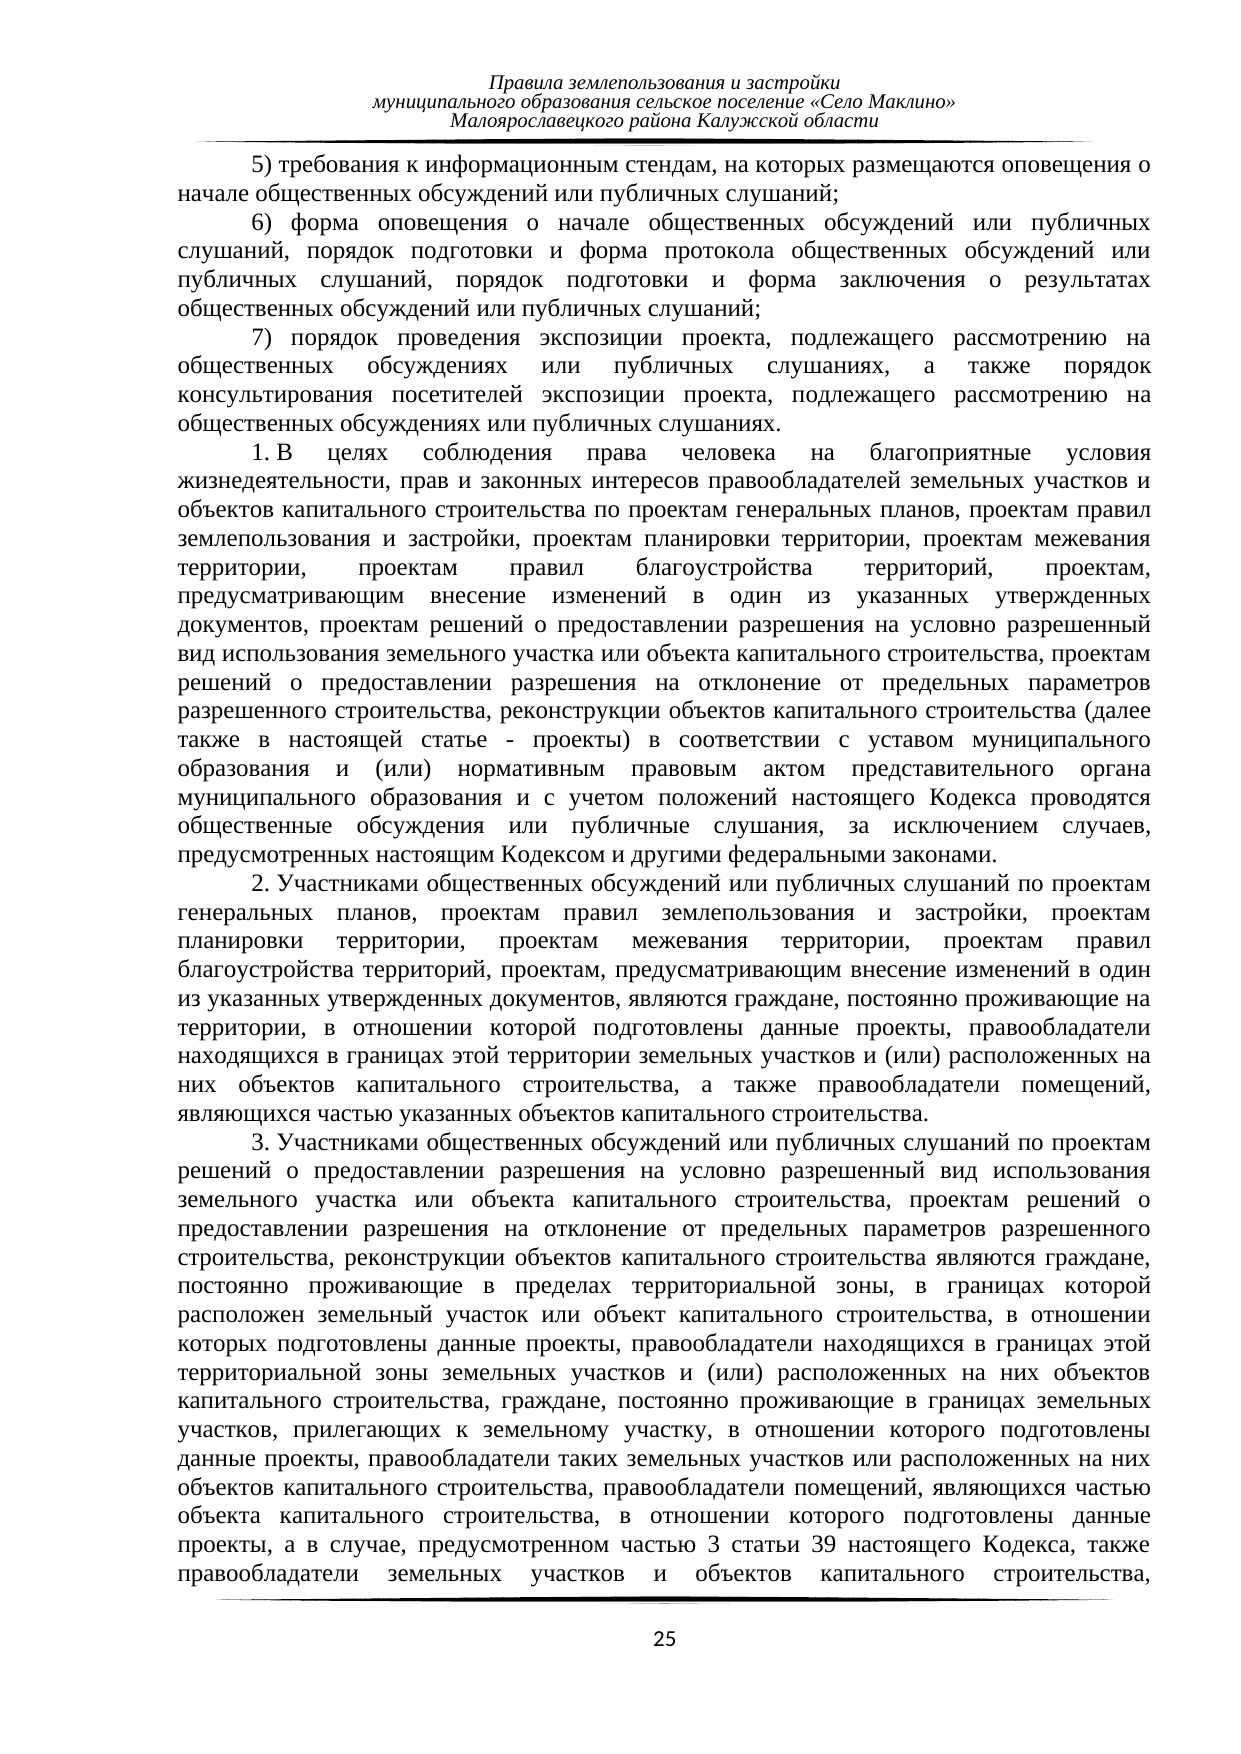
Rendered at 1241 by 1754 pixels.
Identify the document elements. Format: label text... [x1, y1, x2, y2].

picture [195, 137, 1093, 146]
text 6) форма оповещения о начале общественных обсуждений или публичных слушаний, порядок подготовки и форма протокола общественных обсуждений или публичных слушаний, порядок подготовки и форма заключения о результатах общественных обсуждений или публичных слушаний; [177, 207, 1152, 322]
text 7) порядок проведения экспозиции проекта, подлежащего рассмотрению на общественных обсуждениях или публичных слушаниях, а также порядок консультирования посетителей экспозиции проекта, подлежащего рассмотрению на общественных обсуждениях или публичных слушаниях. [177, 322, 1152, 437]
text 5) требования к информационным стендам, на которых размещаются оповещения о начале общественных обсуждений или публичных слушаний; [177, 149, 1152, 207]
picture [215, 1596, 1113, 1604]
text 2. Участниками общественных обсуждений или публичных слушаний по проектам генеральных планов, проектам правил землепользования и застройки, проектам планировки территории, проектам межевания территории, проектам правил благоустройства территорий, проектам, предусматривающим внесение изменений в один из указанных утвержденных документов, являются граждане, постоянно проживающие на территории, в отношении которой подготовлены данные проекты, правообладатели находящихся в границах этой территории земельных участков и (или) расположенных на них объектов капитального строительства, а также правообладатели помещений, являющихся частью указанных объектов капитального строительства. [177, 868, 1152, 1127]
text 1. В целях соблюдения права человека на благоприятные условия жизнедеятельности, прав и законных интересов правообладателей земельных участков и объектов капитального строительства по проектам генеральных планов, проектам правил землепользования и застройки, проектам планировки территории, проектам межевания территории, проектам правил благоустройства территорий, проектам, предусматривающим внесение изменений в один из указанных утвержденных документов, проектам решений о предоставлении разрешения на условно разрешенный вид использования земельного участка или объекта капитального строительства, проектам решений о предоставлении разрешения на отклонение от предельных параметров разрешенного строительства, реконструкции объектов капитального строительства (далее также в настоящей статье - проекты) в соответствии с уставом муниципального образования и (или) нормативным правовым актом представительного органа муниципального образования и с учетом положений настоящего Кодекса проводятся общественные обсуждения или публичные слушания, за исключением случаев, предусмотренных настоящим Кодексом и другими федеральными законами. [177, 437, 1152, 868]
